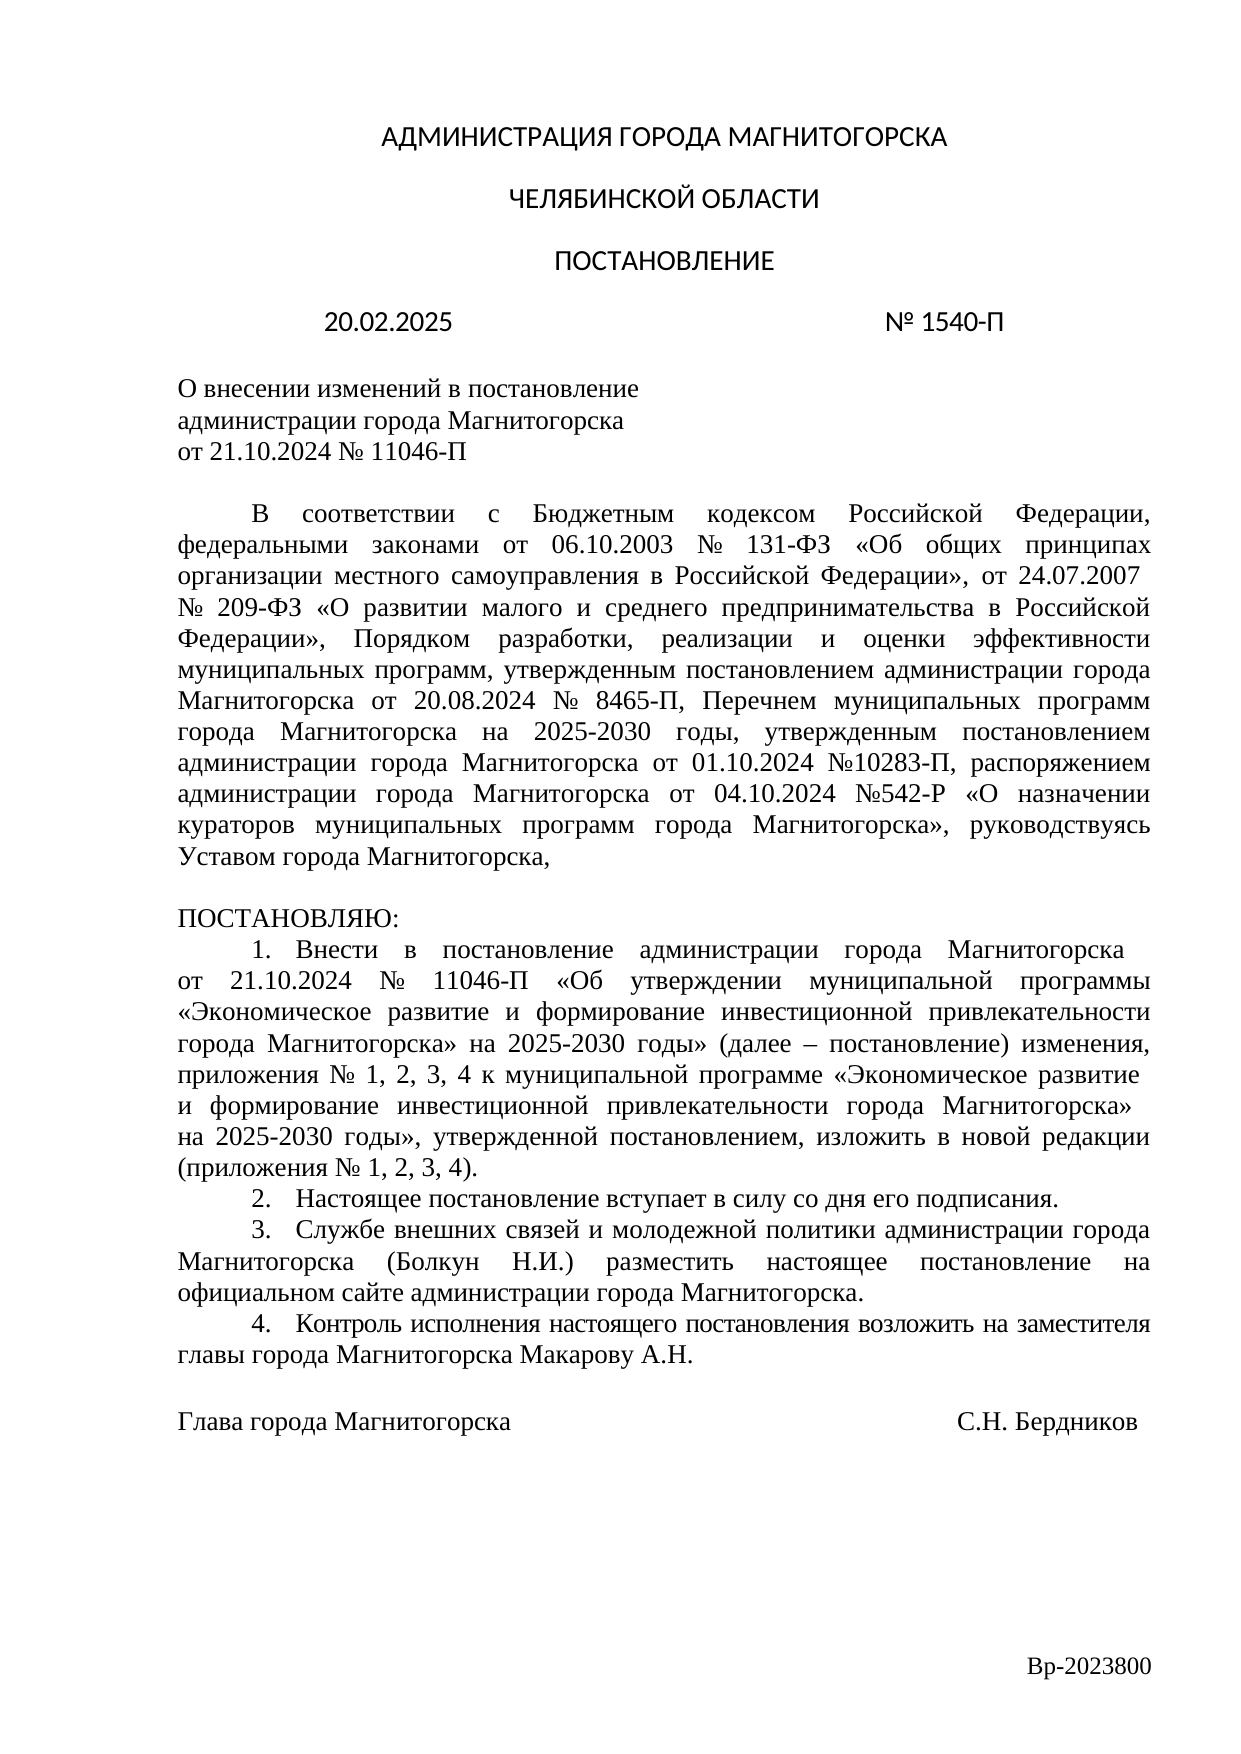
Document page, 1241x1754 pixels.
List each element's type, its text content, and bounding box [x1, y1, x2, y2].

text ЧЕЛЯБИНСКОЙ ОБЛАСТИ [177, 180, 1152, 216]
text В соответствии с Бюджетным кодексом Российской Федерации, федеральными законами от 06.10.2003 № 131-ФЗ «Об общих принципах организации местного самоуправления в Российской Федерации», от 24.07.2007 № 209-ФЗ «О развитии малого и среднего предпринимательства в Российской Федерации», Порядком разработки, реализации и оценки эффективности муниципальных программ, утвержденным постановлением администрации города Магнитогорска от 20.08.2024 № 8465-П, Перечнем муниципальных программ города Магнитогорска на 2025-2030 годы, утвержденным постановлением администрации города Магнитогорска от 01.10.2024 №10283-П, распоряжением администрации города Магнитогорска от 04.10.2024 №542-Р «О назначении кураторов муниципальных программ города Магнитогорска», руководствуясь Уставом города Магнитогорска, [177, 497, 1152, 871]
text 4. Контроль исполнения настоящего постановления возложить на заместителя главы города Магнитогорска Макарову А.Н. [177, 1307, 1152, 1369]
text 20.02.2025 № 1540-П [177, 303, 1152, 339]
text 2. Настоящее постановление вступает в силу со дня его подписания. [177, 1182, 1152, 1213]
text 1. Внести в постановление администрации города Магнитогорска от 21.10.2024 № 11046-П «Об утверждении муниципальной программы «Экономическое развитие и формирование инвестиционной привлекательности города Магнитогорска» на 2025-2030 годы» (далее – постановление) изменения, приложения № 1, 2, 3, 4 к муниципальной программе «Экономическое развитие и формирование инвестиционной привлекательности города Магнитогорска» на 2025-2030 годы», утвержденной постановлением, изложить в новой редакции (приложения № 1, 2, 3, 4). [177, 933, 1152, 1182]
text АДМИНИСТРАЦИЯ ГОРОДА МАГНИТОГОРСКА [177, 118, 1152, 154]
text ПОСТАНОВЛЯЮ: [177, 902, 1152, 933]
text Глава города Магнитогорска С.Н. Бердников [177, 1405, 1152, 1436]
text ПОСТАНОВЛЕНИЕ [177, 242, 1152, 277]
text 3. Службе внешних связей и молодежной политики администрации города Магнитогорска (Болкун Н.И.) разместить настоящее постановление на официальном сайте администрации города Магнитогорска. [177, 1213, 1152, 1307]
text О внесении изменений в постановление администрации города Магнитогорска от 21.10.2024 № 11046-П [177, 373, 650, 466]
